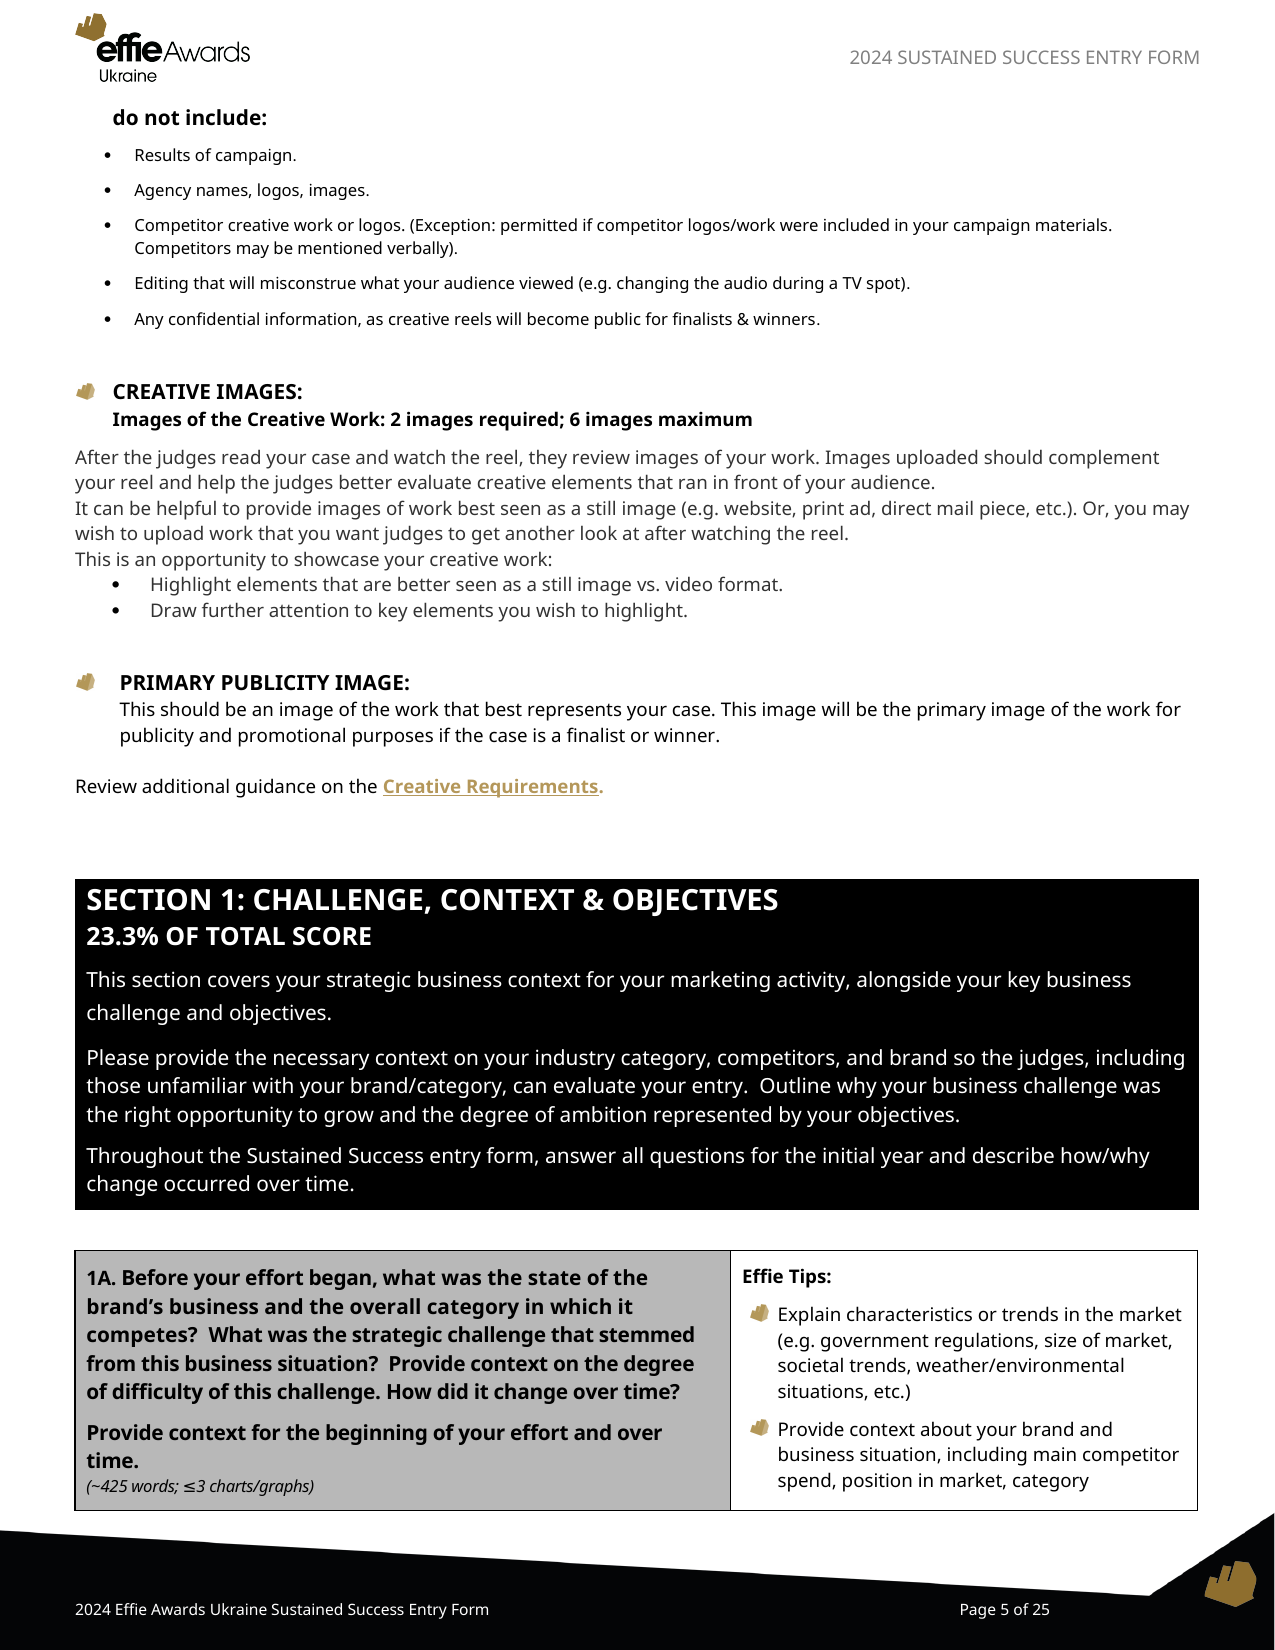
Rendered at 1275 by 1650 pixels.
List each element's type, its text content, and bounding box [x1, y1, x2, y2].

text This should be an image of the work that best represents your case. This image will be the primary image of the work for publicity and promotional purposes if the case is a finalist or winner. [119, 696, 1200, 747]
picture [75, 13, 250, 82]
text This is an opportunity to showcase your creative work: [75, 546, 1200, 572]
text do not include: [112, 103, 1200, 131]
text After the judges read your case and watch the reel, they review images of your work. Images uploaded should complement your reel and help the judges better evaluate creative elements that ran in front of your audience. [75, 444, 1200, 495]
list CREATIVE IMAGES: Images of the Creative Work: 2 images required; 6 images maximum [75, 377, 1200, 431]
list Any confidential information, as creative reels will become public for finalists & winners. [104, 307, 1200, 330]
picture [76, 673, 95, 691]
picture [76, 383, 95, 400]
list Draw further attention to key elements you wish to highlight. [112, 597, 1200, 623]
list PRIMARY PUBLICITY IMAGE: [75, 668, 1200, 696]
list Editing that will misconstrue what your audience viewed (e.g. changing the audio during a TV spot). [104, 272, 1200, 294]
text Review additional guidance on the Creative Requirements. [75, 773, 1200, 798]
list Competitor creative work or logos. (Exception: permitted if competitor logos/work were included in your campaign materials. Competitors may be mentioned verbally). [104, 214, 1200, 259]
list Results of campaign. [104, 143, 1200, 166]
picture [0, 1512, 1275, 1650]
table_header SECTION 1: CHALLENGE, CONTEXT & OBJECTIVES 23.3% OF TOTAL SCORE This section covers your strategic business context for your marketing activity, alongside your key business challenge and objectives. Please provide the necessary context on your industry category, competitors, and brand so the judges, including those unfamiliar with your brand/category, can evaluate your entry. Outline why your business challenge was the right opportunity to grow and the degree of ambition represented by your objectives. Throughout the Sustained Success entry form, answer all questions for the initial year and describe how/why change occurred over time. [75, 879, 1199, 1210]
text It can be helpful to provide images of work best seen as a still image (e.g. website, print ad, direct mail piece, etc.). Or, you may wish to upload work that you want judges to get another look at after watching the reel. [75, 495, 1200, 546]
picture [750, 1304, 769, 1322]
list Highlight elements that are better seen as a still image vs. video format. [112, 572, 1200, 597]
list Agency names, logos, images. [104, 179, 1200, 201]
picture [750, 1419, 769, 1436]
